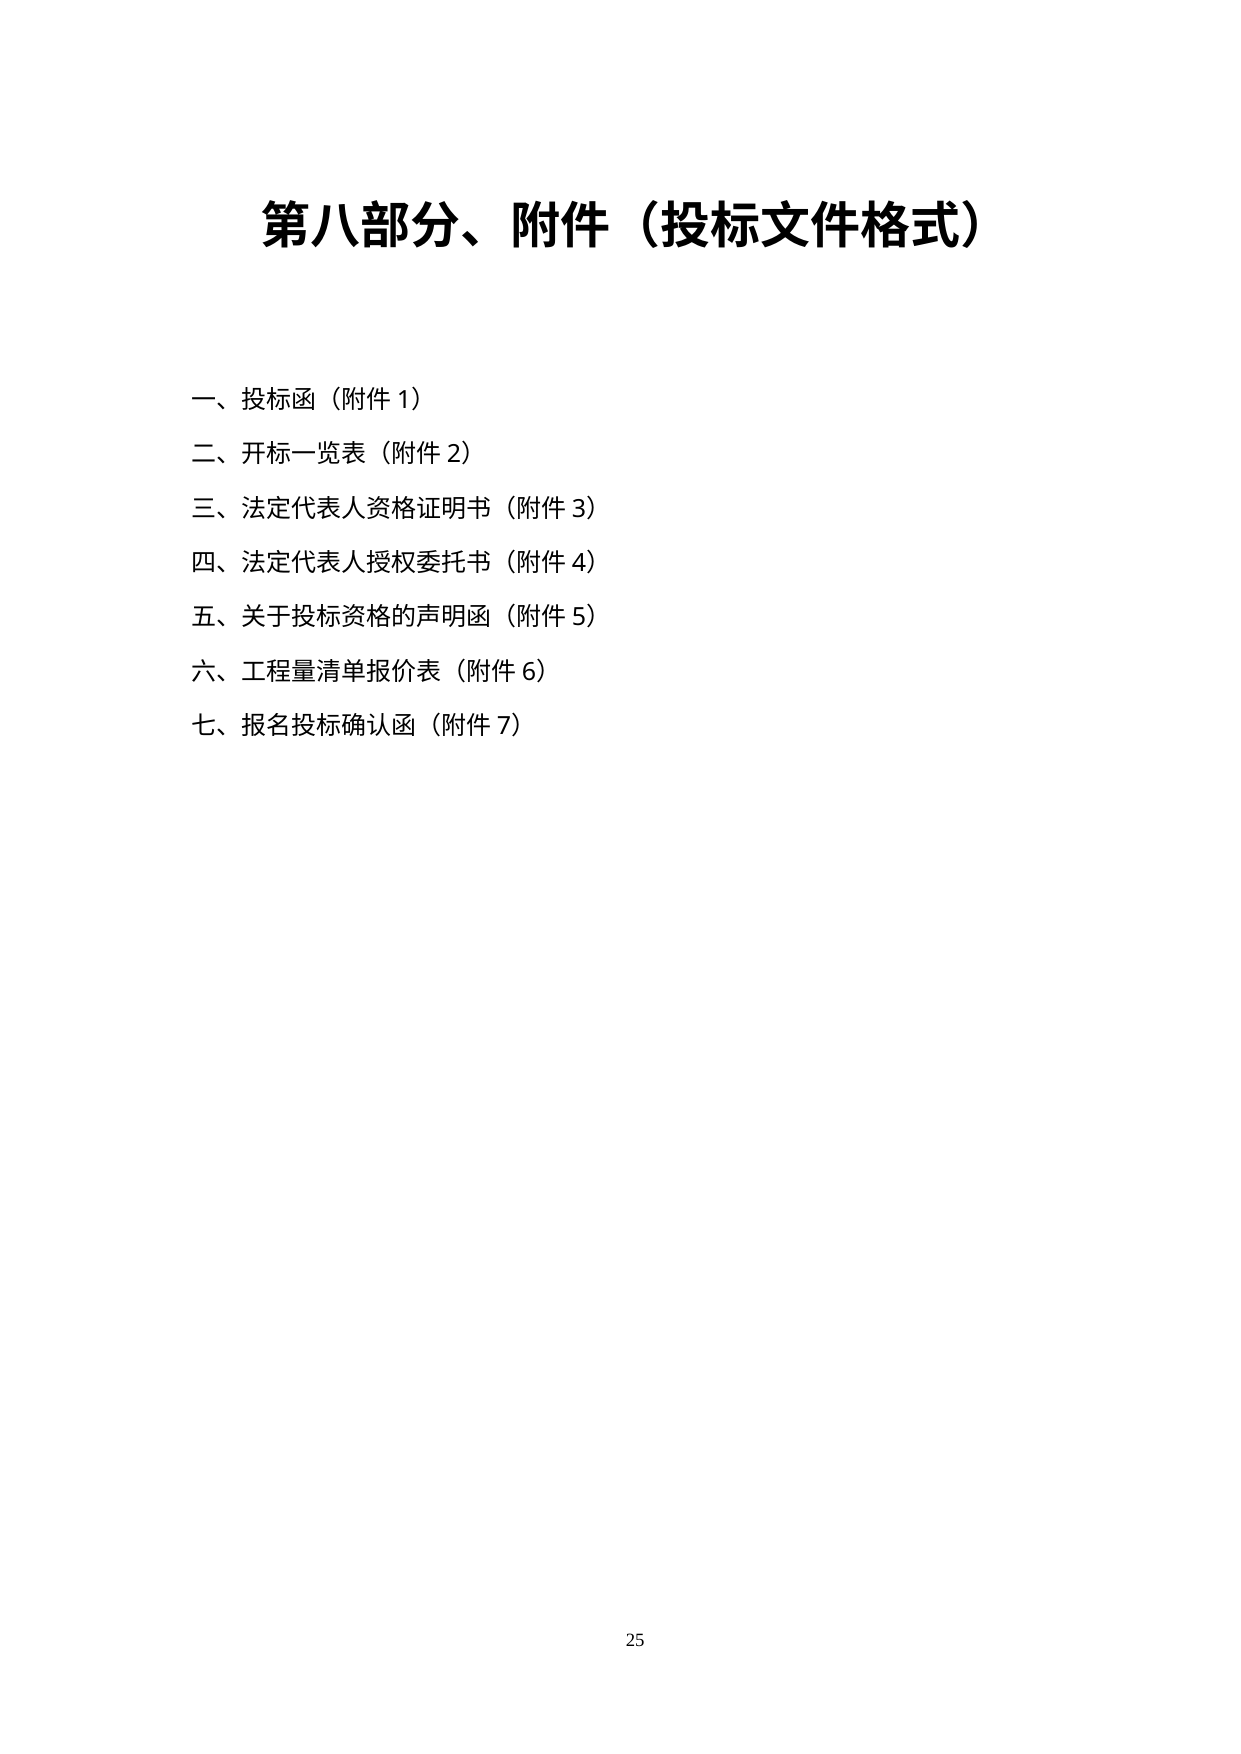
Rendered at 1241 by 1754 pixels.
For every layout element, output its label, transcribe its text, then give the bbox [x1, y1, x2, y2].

subtitle 第八部分、附件（投标文件格式） [148, 185, 1122, 258]
text 四、法定代表人授权委托书（附件4） [148, 542, 1122, 579]
text 二、开标一览表（附件2） [148, 434, 1122, 470]
text 七、报名投标确认函（附件7） [148, 706, 1122, 742]
text 六、工程量清单报价表（附件6） [148, 651, 1122, 687]
text 一、投标函（附件1） [148, 379, 1122, 416]
text 五、关于投标资格的声明函（附件5） [148, 597, 1122, 633]
text 三、法定代表人资格证明书（附件3） [148, 488, 1122, 524]
